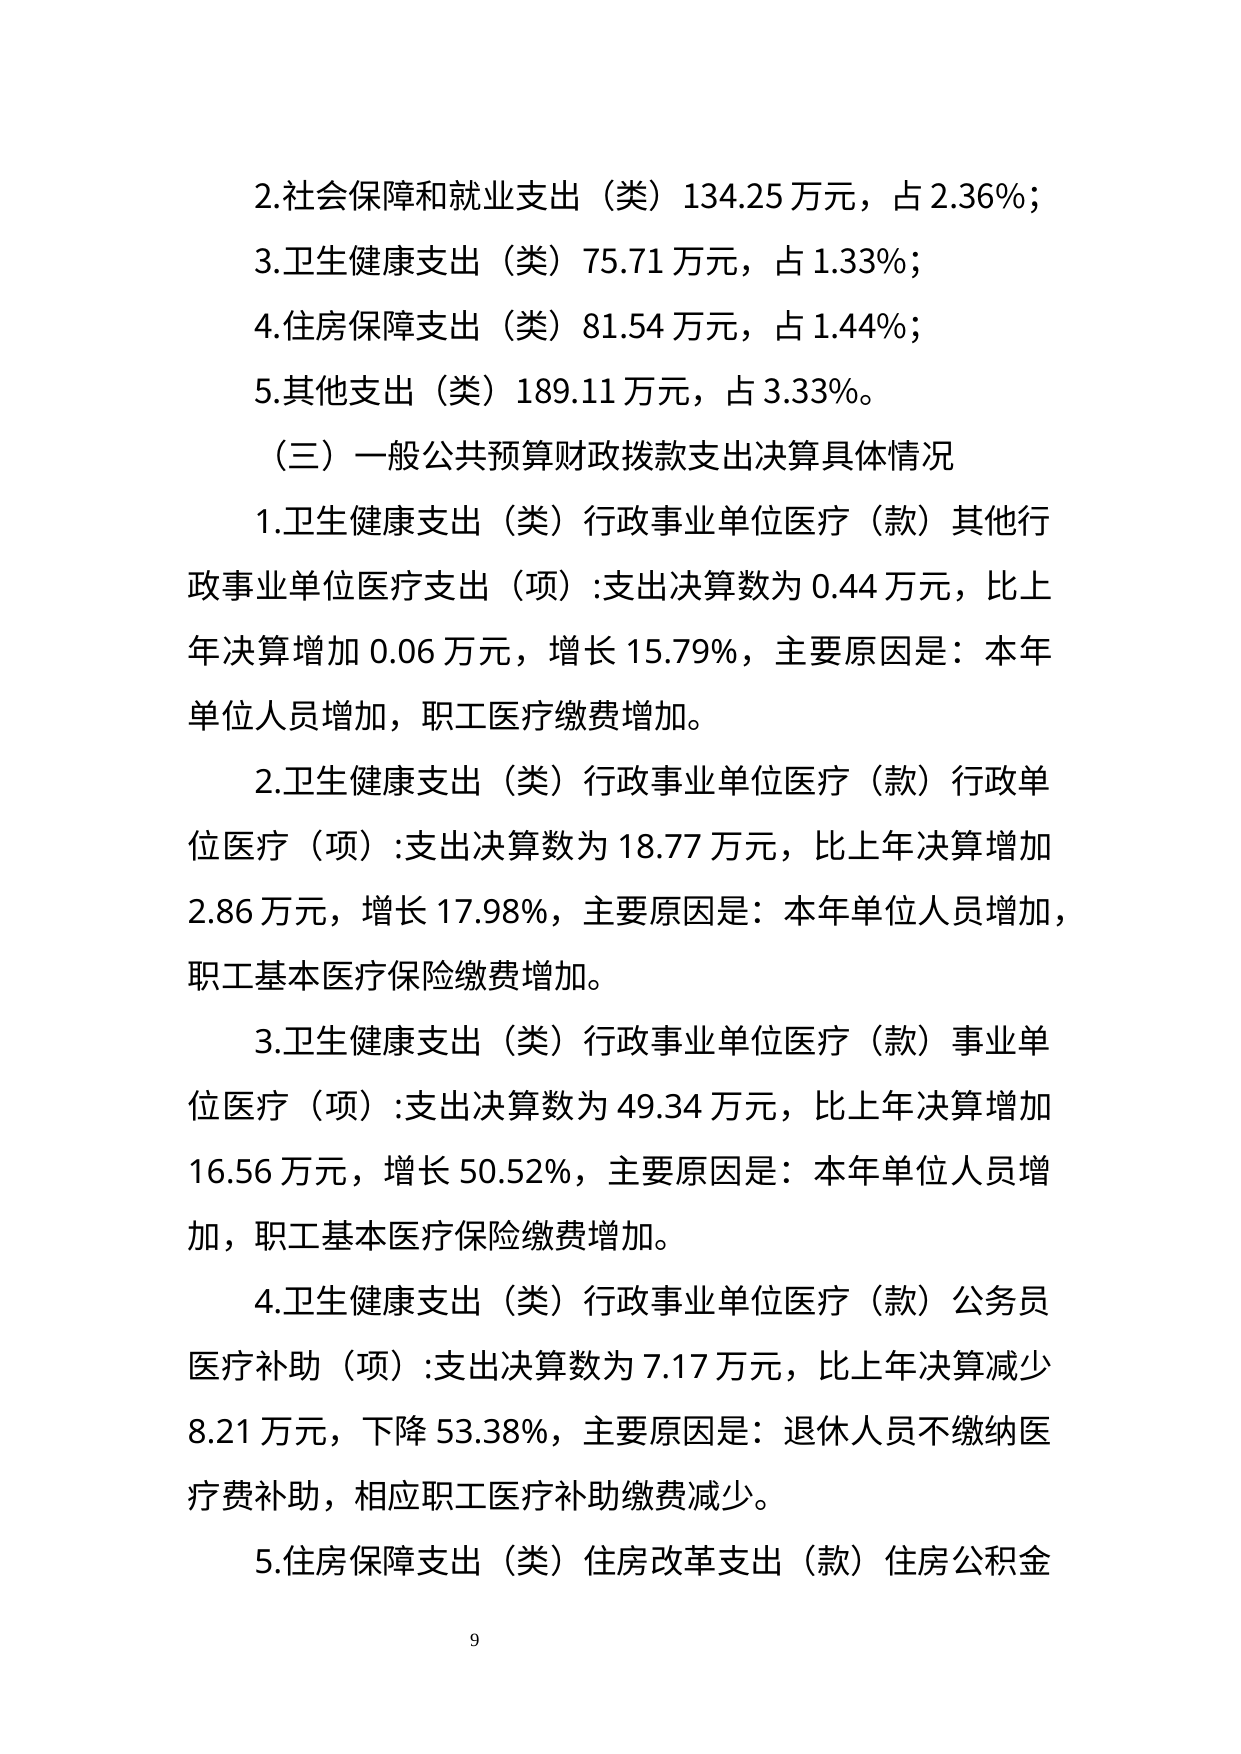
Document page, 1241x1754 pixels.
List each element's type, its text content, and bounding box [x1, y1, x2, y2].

text 4.卫生健康支出（类）行政事业单位医疗（款）公务员医疗补助（项）:支出决算数为7.17万元，比上年决算减少8.21万元，下降53.38%，主要原因是：退休人员不缴纳医疗费补助，相应职工医疗补助缴费减少。 [187, 1267, 1053, 1527]
text 5.其他支出（类）189.11万元，占3.33%。 [187, 357, 1053, 422]
text 1.卫生健康支出（类）行政事业单位医疗（款）其他行政事业单位医疗支出（项）:支出决算数为0.44万元，比上年决算增加0.06万元，增长15.79%，主要原因是：本年单位人员增加，职工医疗缴费增加。 [187, 487, 1053, 747]
text 3.卫生健康支出（类）75.71万元，占1.33%； [187, 227, 1053, 292]
text （三）一般公共预算财政拨款支出决算具体情况 [187, 422, 1053, 487]
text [187, 1527, 1053, 1592]
text 3.卫生健康支出（类）行政事业单位医疗（款）事业单位医疗（项）:支出决算数为49.34万元，比上年决算增加16.56万元，增长50.52%，主要原因是：本年单位人员增加，职工基本医疗保险缴费增加。 [187, 1007, 1053, 1267]
text 2.社会保障和就业支出（类）134.25万元，占2.36%； [187, 162, 1053, 227]
text 2.卫生健康支出（类）行政事业单位医疗（款）行政单位医疗（项）:支出决算数为18.77万元，比上年决算增加2.86万元，增长17.98%，主要原因是：本年单位人员增加，职工基本医疗保险缴费增加。 [187, 747, 1053, 1007]
text 4.住房保障支出（类）81.54万元，占1.44%； [187, 292, 1053, 357]
